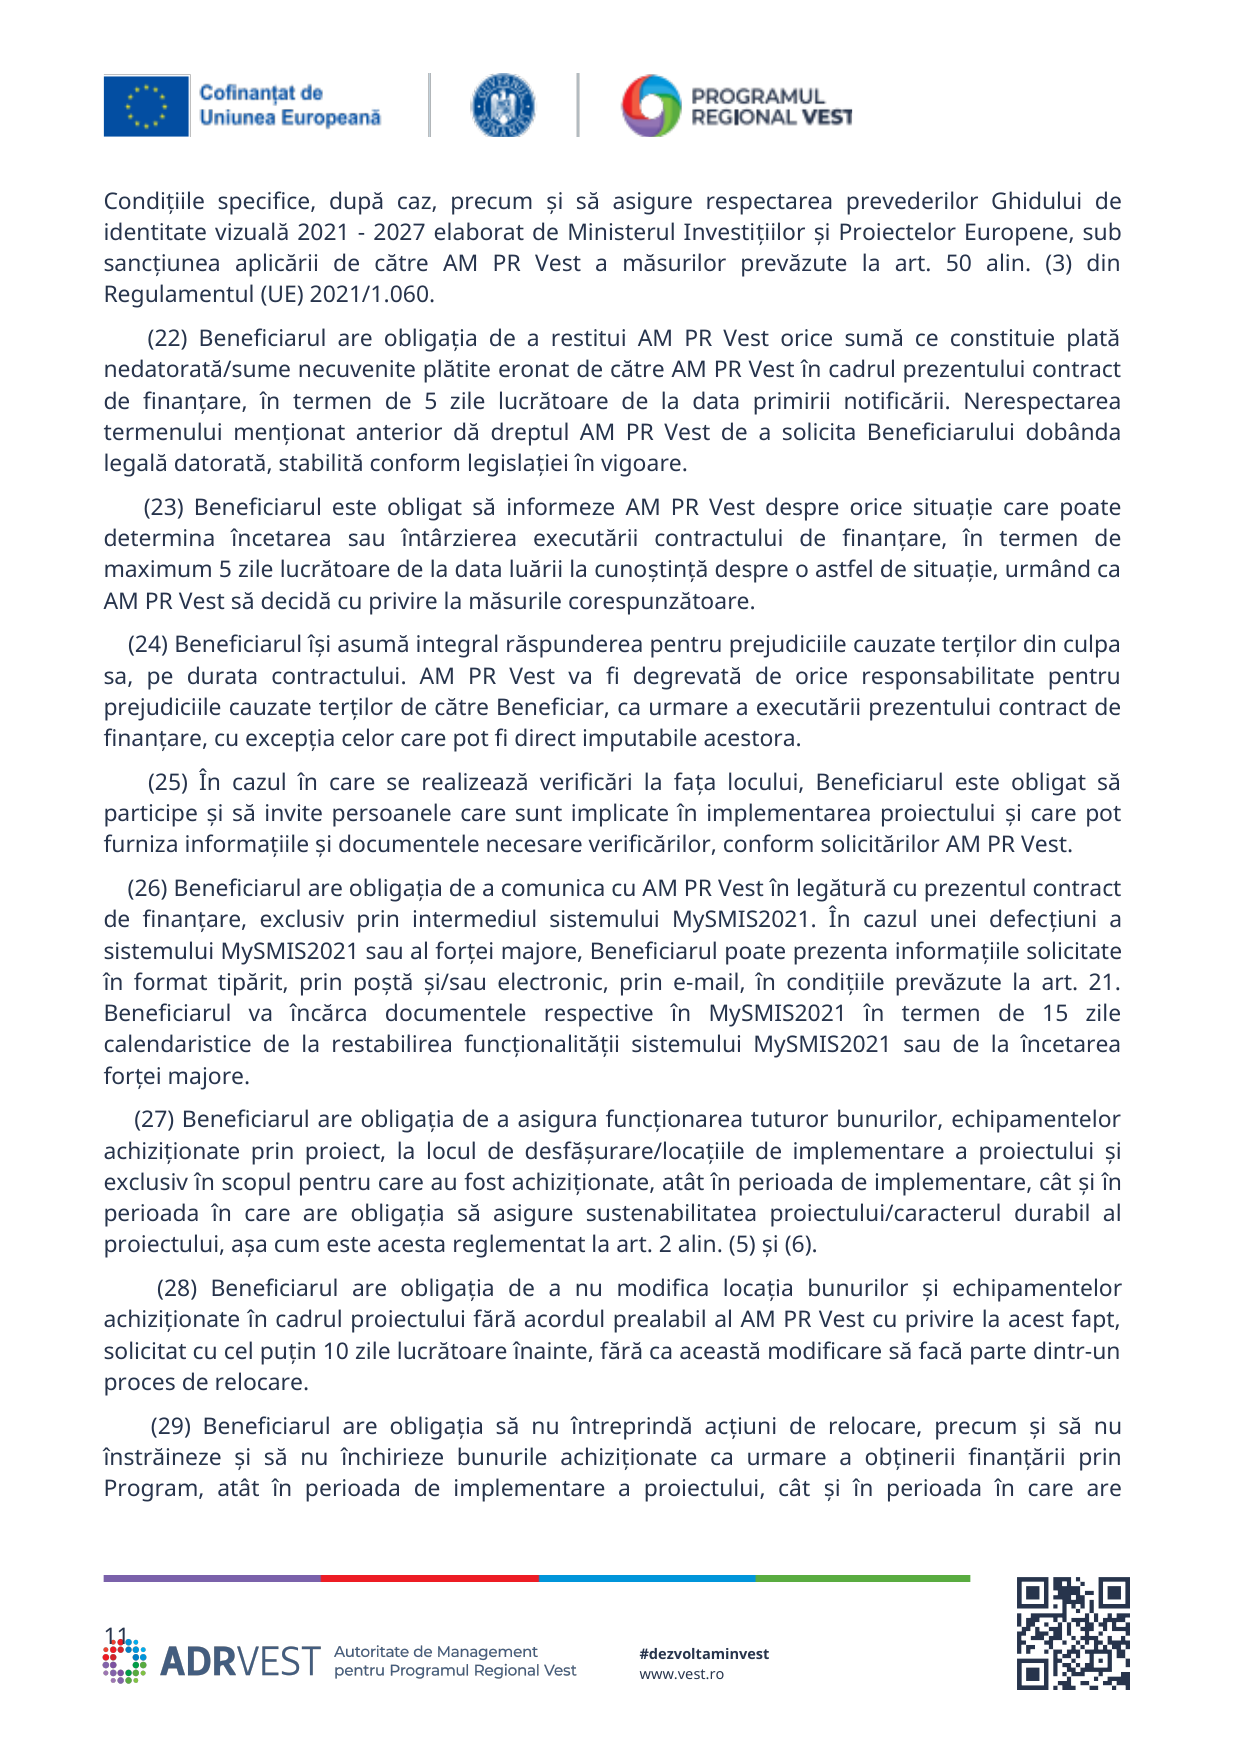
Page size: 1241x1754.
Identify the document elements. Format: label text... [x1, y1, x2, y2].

text (23) Beneficiarul este obligat să informeze AM PR Vest despre orice situaţie care poate determina încetarea sau întârzierea executării contractului de finanţare, în termen de maximum 5 zile lucrătoare de la data luării la cunoştinţă despre o astfel de situaţie, urmând ca AM PR Vest să decidă cu privire la măsurile corespunzătoare. [103, 491, 1122, 616]
text (28) Beneficiarul are obligaţia de a nu modifica locaţia bunurilor şi echipamentelor achiziţionate în cadrul proiectului fără acordul prealabil al AM PR Vest cu privire la acest fapt, solicitat cu cel puţin 10 zile lucrătoare înainte, fără ca această modificare să facă parte dintr-un proces de relocare. [103, 1272, 1122, 1397]
text (24) Beneficiarul îşi asumă integral răspunderea pentru prejudiciile cauzate terţilor din culpa sa, pe durata contractului. AM PR Vest va fi degrevată de orice responsabilitate pentru prejudiciile cauzate terţilor de către Beneficiar, ca urmare a executării prezentului contract de finanţare, cu excepţia celor care pot fi direct imputabile acestora. [103, 628, 1122, 753]
text (27) Beneficiarul are obligaţia de a asigura funcţionarea tuturor bunurilor, echipamentelor achiziţionate prin proiect, la locul de desfăşurare/locaţiile de implementare a proiectului şi exclusiv în scopul pentru care au fost achiziţionate, atât în perioada de implementare, cât şi în perioada în care are obligaţia să asigure sustenabilitatea proiectului/caracterul durabil al proiectului, aşa cum este acesta reglementat la art. 2 alin. (5) şi (6). [103, 1103, 1122, 1259]
text (25) În cazul în care se realizează verificări la faţa locului, Beneficiarul este obligat să participe şi să invite persoanele care sunt implicate în implementarea proiectului şi care pot furniza informaţiile şi documentele necesare verificărilor, conform solicitărilor AM PR Vest. [103, 766, 1122, 859]
picture [93, 1636, 582, 1687]
text (26) Beneficiarul are obligaţia de a comunica cu AM PR Vest în legătură cu prezentul contract de finanţare, exclusiv prin intermediul sistemului MySMIS2021. În cazul unei defecţiuni a sistemului MySMIS2021 sau al forţei majore, Beneficiarul poate prezenta informaţiile solicitate în format tipărit, prin poştă şi/sau electronic, prin e-mail, în condiţiile prevăzute la art. 21. Beneficiarul va încărca documentele respective în MySMIS2021 în termen de 15 zile calendaristice de la restabilirea funcţionalităţii sistemului MySMIS2021 sau de la încetarea forţei majore. [103, 872, 1122, 1091]
picture [1008, 1568, 1139, 1699]
text (22) Beneficiarul are obligaţia de a restitui AM PR Vest orice sumă ce constituie plată nedatorată/sume necuvenite plătite eronat de către AM PR Vest în cadrul prezentului contract de finanţare, în termen de 5 zile lucrătoare de la data primirii notificării. Nerespectarea termenului menţionat anterior dă dreptul AM PR Vest de a solicita Beneficiarului dobânda legală datorată, stabilită conform legislaţiei în vigoare. [103, 322, 1122, 478]
